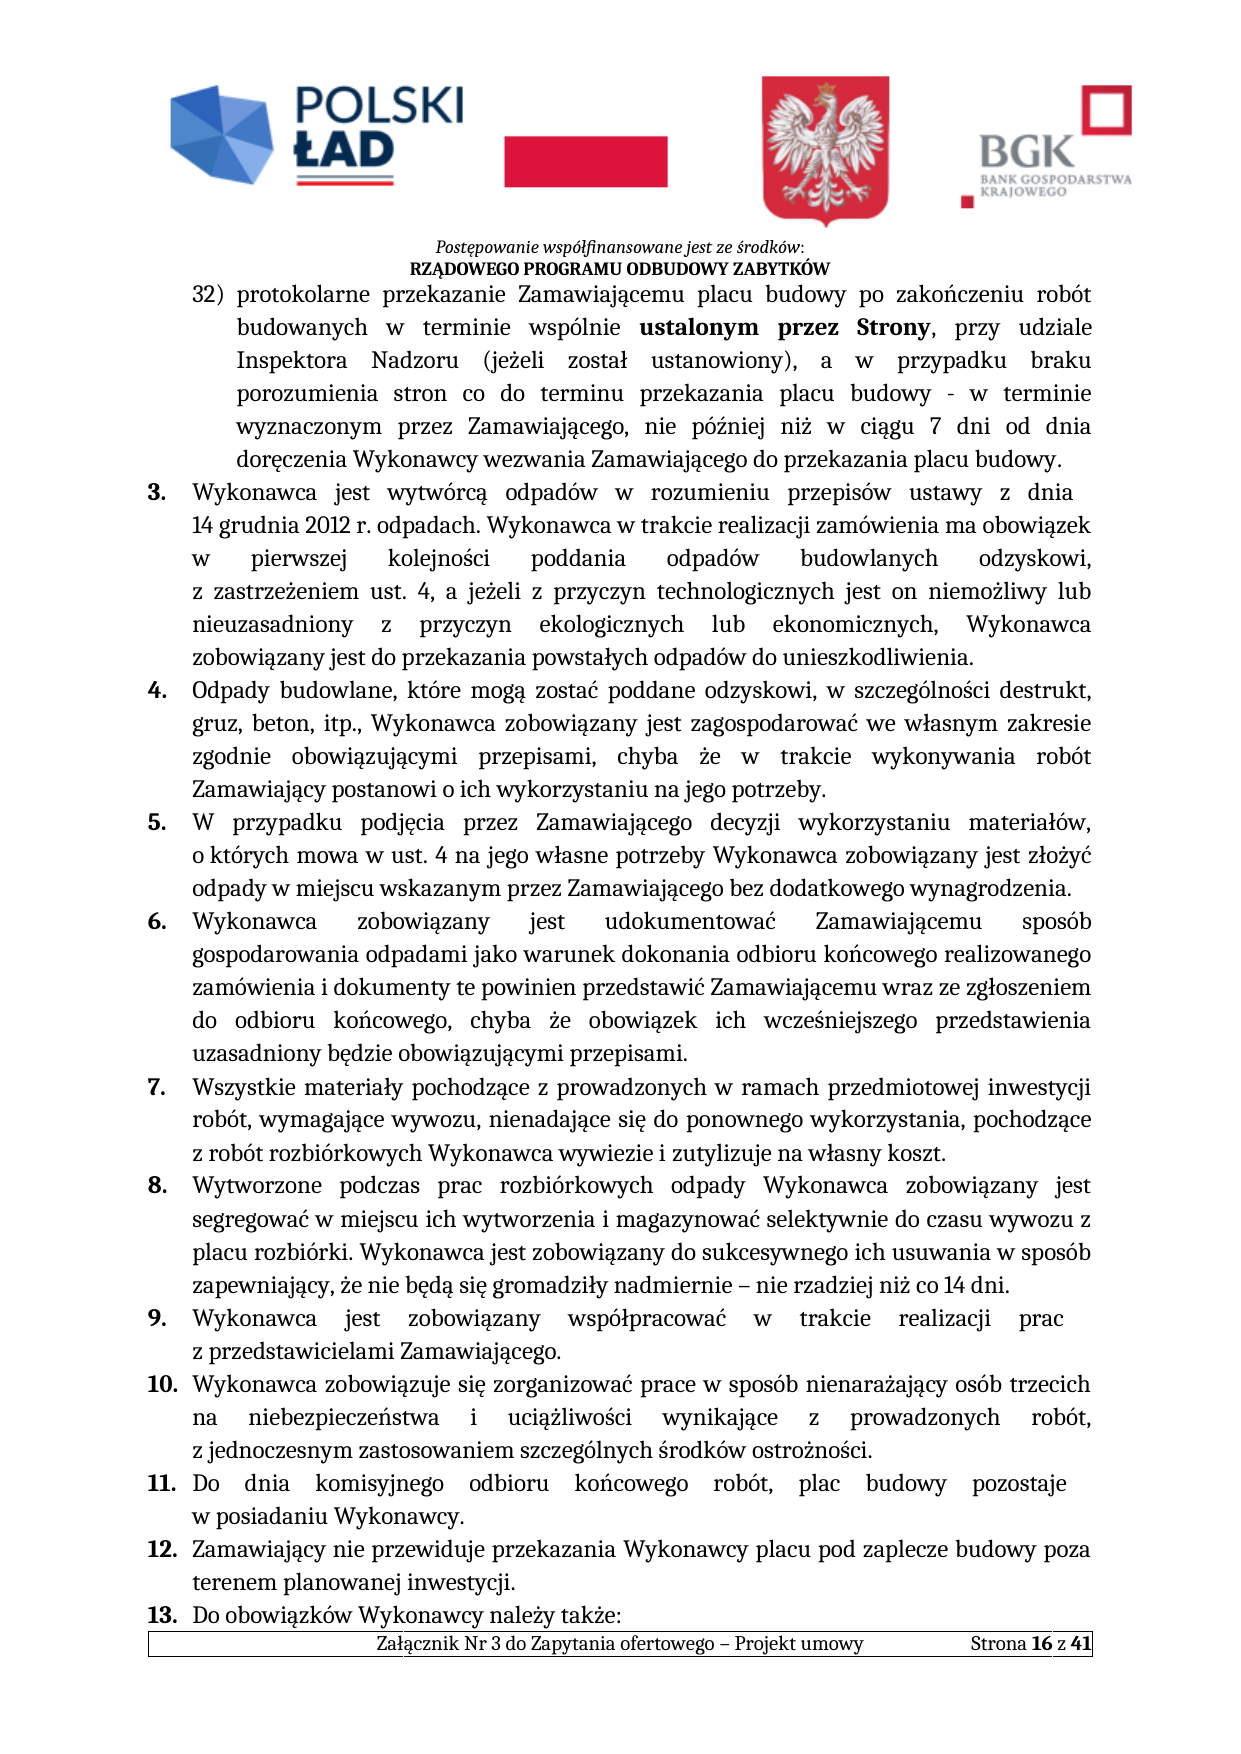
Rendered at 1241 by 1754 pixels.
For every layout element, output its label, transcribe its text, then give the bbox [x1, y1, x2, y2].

list Wykonawca zobowiązuje się zorganizować prace w sposób nienarażający osób trzecich na niebezpieczeństwa i uciążliwości wynikające z prowadzonych robót, z jednoczesnym zastosowaniem szczególnych środków ostrożności. [148, 1369, 1092, 1464]
list W przypadku podjęcia przez Zamawiającego decyzji wykorzystaniu materiałów, o których mowa w ust. 4 na jego własne potrzeby Wykonawca zobowiązany jest złożyć odpady w miejscu wskazanym przez Zamawiającego bez dodatkowego wynagrodzenia. [148, 808, 1092, 903]
list Wykonawca jest wytwórcą odpadów w rozumieniu przepisów ustawy z dnia 14 grudnia 2012 r. odpadach. Wykonawca w trakcie realizacji zamówienia ma obowiązek w pierwszej kolejności poddania odpadów budowlanych odzyskowi, z zastrzeżeniem ust. 4, a jeżeli z przyczyn technologicznych jest on niemożliwy lub nieuzasadniony z przyczyn ekologicznych lub ekonomicznych, Wykonawca zobowiązany jest do przekazania powstałych odpadów do unieszkodliwienia. [148, 478, 1092, 672]
list Wykonawca jest zobowiązany współpracować w trakcie realizacji prac z przedstawicielami Zamawiającego. [148, 1303, 1092, 1365]
list Wytworzone podczas prac rozbiórkowych odpady Wykonawca zobowiązany jest segregować w miejscu ich wytworzenia i magazynować selektywnie do czasu wywozu z placu rozbiórki. Wykonawca jest zobowiązany do sukcesywnego ich usuwania w sposób zapewniający, że nie będą się gromadziły nadmiernie – nie rzadziej niż co 14 dni. [148, 1171, 1092, 1299]
list Odpady budowlane, które mogą zostać poddane odzyskowi, w szczególności destrukt, gruz, beton, itp., Wykonawca zobowiązany jest zagospodarować we własnym zakresie zgodnie obowiązującymi przepisami, chyba że w trakcie wykonywania robót Zamawiający postanowi o ich wykorzystaniu na jego potrzeby. [148, 676, 1092, 804]
list Wszystkie materiały pochodzące z prowadzonych w ramach przedmiotowej inwestycji robót, wymagające wywozu, nienadające się do ponownego wykorzystania, pochodzące z robót rozbiórkowych Wykonawca wywiezie i zutylizuje na własny koszt. [148, 1072, 1092, 1167]
list Do obowiązków Wykonawcy należy także: [148, 1601, 1092, 1629]
list protokolarne przekazanie Zamawiającemu placu budowy po zakończeniu robót budowanych w terminie wspólnie ustalonym przez Strony, przy udziale Inspektora Nadzoru (jeżeli został ustanowiony), a w przypadku braku porozumienia stron co do terminu przekazania placu budowy - w terminie wyznaczonym przez Zamawiającego, nie później niż w ciągu 7 dni od dnia doręczenia Wykonawcy wezwania Zamawiającego do przekazania placu budowy. [192, 280, 1092, 474]
list Zamawiający nie przewiduje przekazania Wykonawcy placu pod zaplecze budowy poza terenem planowanej inwestycji. [148, 1535, 1092, 1596]
picture [147, 48, 1165, 237]
list Do dnia komisyjnego odbioru końcowego robót, plac budowy pozostaje w posiadaniu Wykonawcy. [148, 1469, 1092, 1530]
list Wykonawca zobowiązany jest udokumentować Zamawiającemu sposób gospodarowania odpadami jako warunek dokonania odbioru końcowego realizowanego zamówienia i dokumenty te powinien przedstawić Zamawiającemu wraz ze zgłoszeniem do odbioru końcowego, chyba że obowiązek ich wcześniejszego przedstawienia uzasadniony będzie obowiązującymi przepisami. [148, 907, 1092, 1068]
